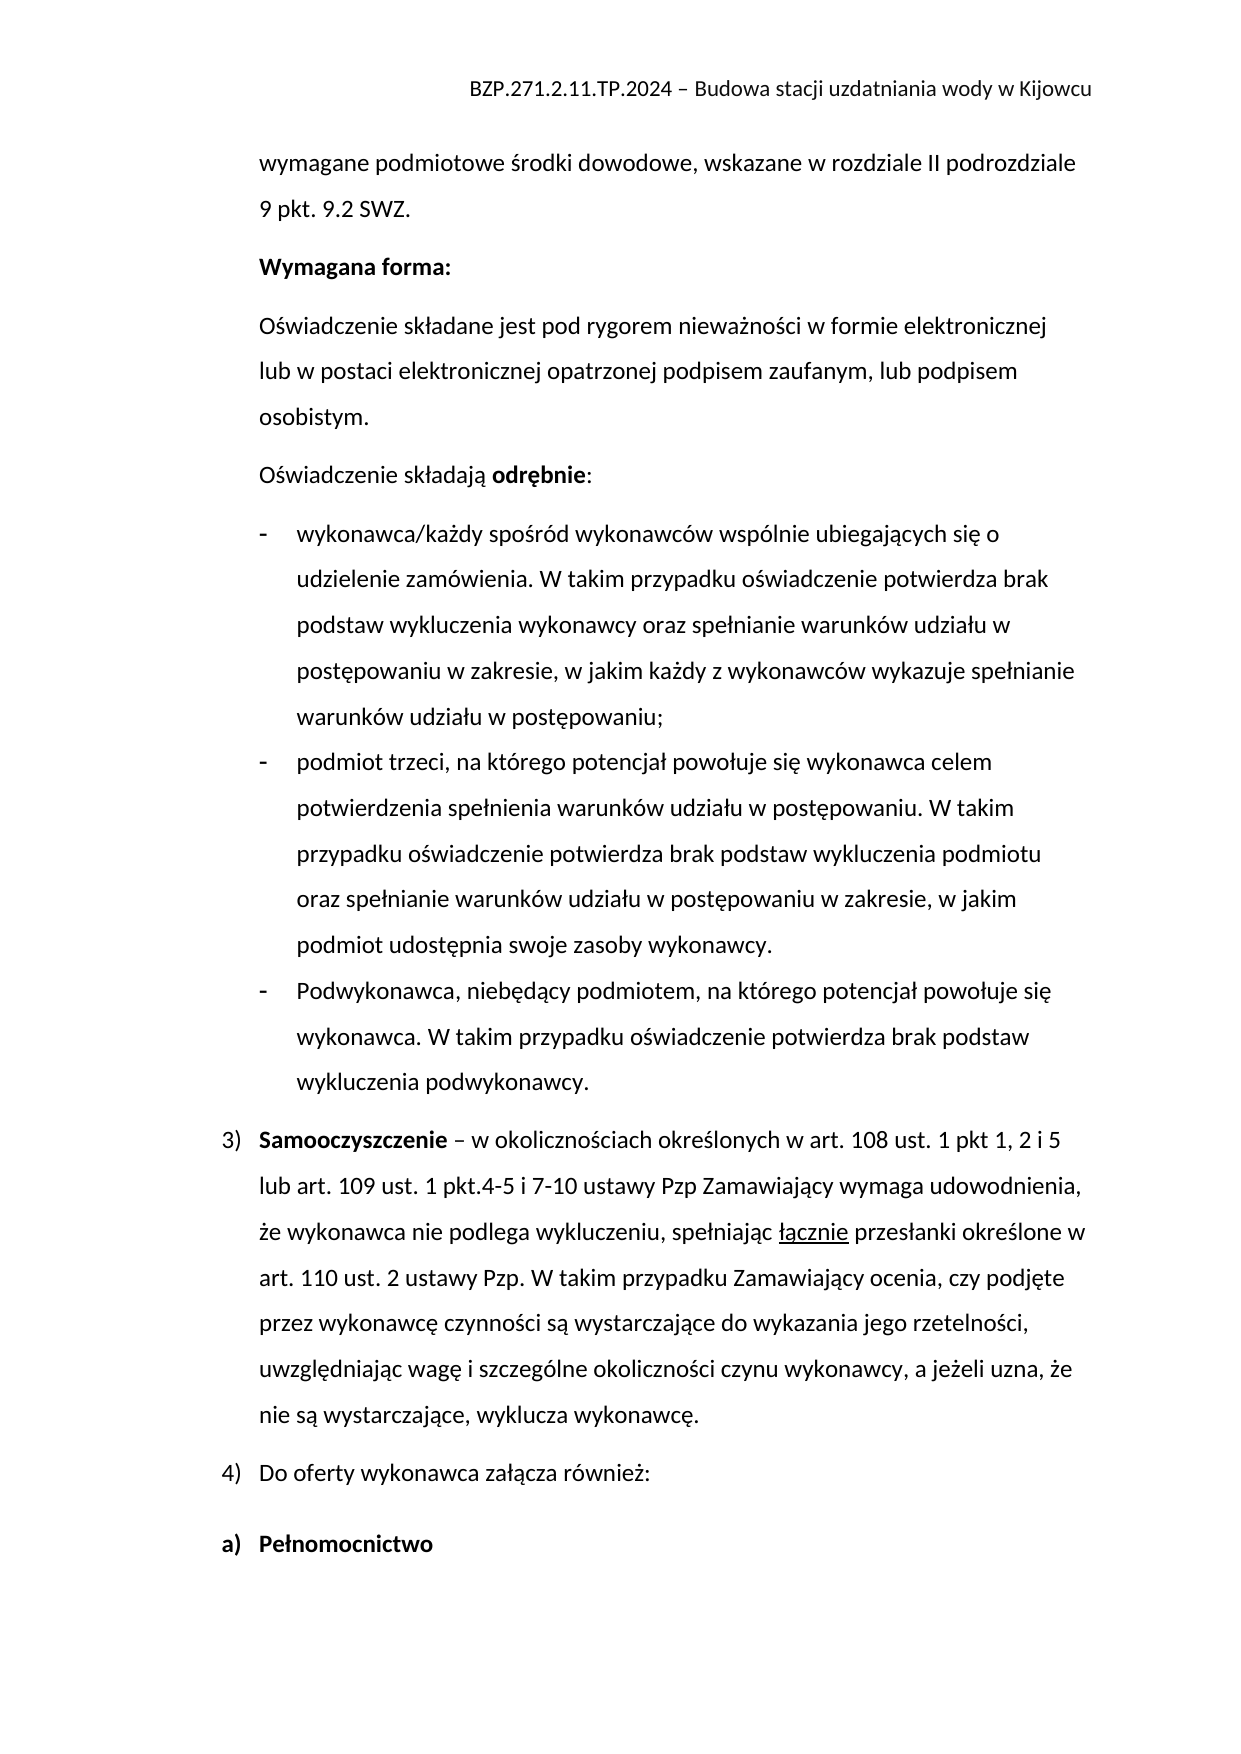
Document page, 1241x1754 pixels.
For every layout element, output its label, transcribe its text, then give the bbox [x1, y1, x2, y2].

list Pełnomocnictwo [221, 1528, 1104, 1558]
text Oświadczenie składane jest pod rygorem nieważności w formie elektronicznej lub w postaci elektronicznej opatrzonej podpisem zaufanym, lub podpisem osobistym. [259, 310, 1093, 432]
list Samooczyszczenie – w okolicznościach określonych w art. 108 ust. 1 pkt 1, 2 i 5 lub art. 109 ust. 1 pkt.4-5 i 7-10 ustawy Pzp Zamawiający wymaga udowodnienia, że wykonawca nie podlega wykluczeniu, spełniając łącznie przesłanki określone w art. 110 ust. 2 ustawy Pzp. W takim przypadku Zamawiający ocenia, czy podjęte przez wykonawcę czynności są wystarczające do wykazania jego rzetelności, uwzględniając wagę i szczególne okoliczności czynu wykonawcy, a jeżeli uzna, że nie są wystarczające, wyklucza wykonawcę. [221, 1125, 1091, 1429]
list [221, 148, 1093, 224]
text Oświadczenie składają odrębnie: [259, 459, 1093, 490]
list Do oferty wykonawca załącza również: [221, 1457, 1093, 1488]
list podmiot trzeci, na którego potencjał powołuje się wykonawca celem potwierdzenia spełnienia warunków udziału w postępowaniu. W takim przypadku oświadczenie potwierdza brak podstaw wykluczenia podmiotu oraz spełnianie warunków udziału w postępowaniu w zakresie, w jakim podmiot udostępnia swoje zasoby wykonawcy. [259, 746, 1091, 960]
list Podwykonawca, niebędący podmiotem, na którego potencjał powołuje się wykonawca. W takim przypadku oświadczenie potwierdza brak podstaw wykluczenia podwykonawcy. [259, 975, 1091, 1097]
list wykonawca/każdy spośród wykonawców wspólnie ubiegających się o udzielenie zamówienia. W takim przypadku oświadczenie potwierdza brak podstaw wykluczenia wykonawcy oraz spełnianie warunków udziału w postępowaniu w zakresie, w jakim każdy z wykonawców wykazuje spełnianie warunków udziału w postępowaniu; [259, 518, 1091, 731]
text Wymagana forma: [259, 252, 1091, 282]
